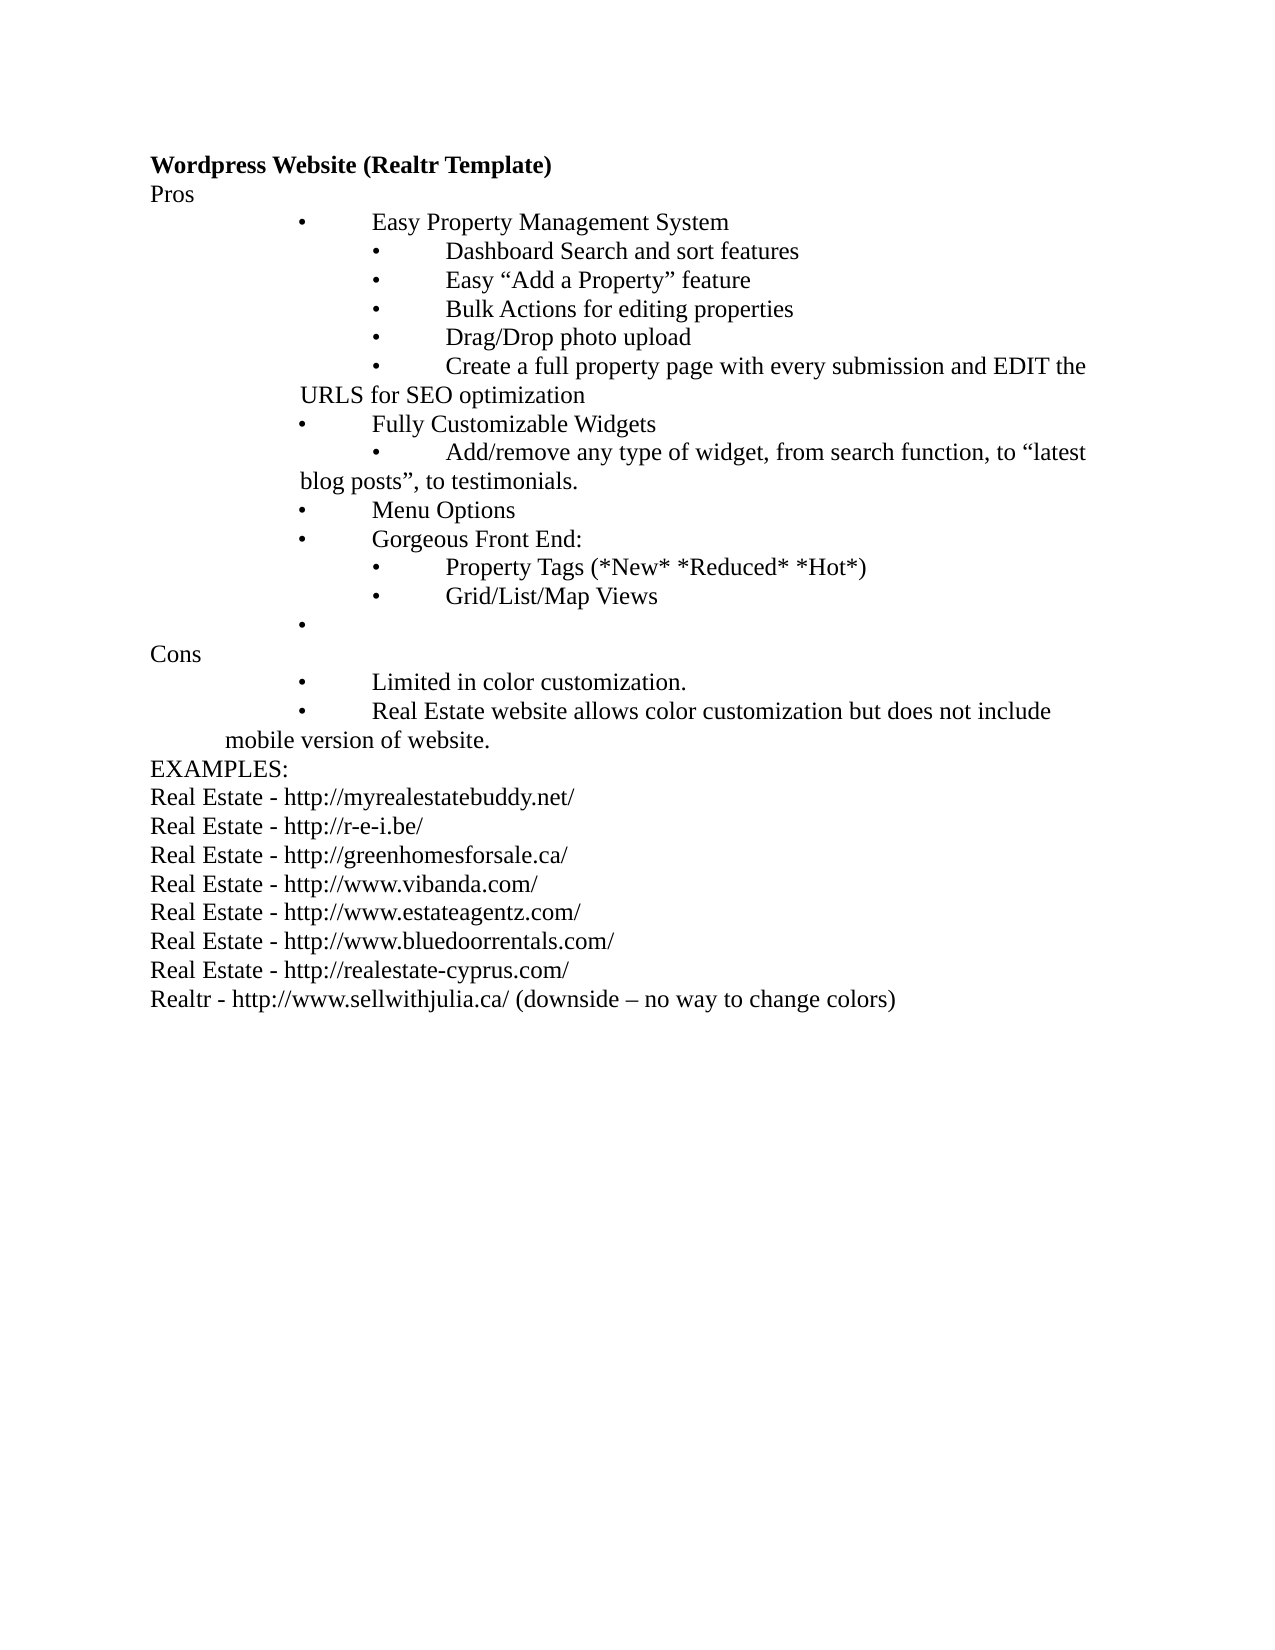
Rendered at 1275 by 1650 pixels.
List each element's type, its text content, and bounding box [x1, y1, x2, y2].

text EXAMPLES: [150, 754, 1125, 782]
text • Drag/Drop photo upload [300, 322, 1125, 351]
text • Create a full property page with every submission and EDIT the URLS for SEO optimization [300, 351, 1125, 409]
text Real Estate - http://r-e-i.be/ [150, 811, 1125, 840]
text • Grid/List/Map Views [300, 581, 1125, 610]
text Pros [150, 179, 1125, 207]
text • [225, 610, 1125, 639]
text Wordpress Website (Realtr Template) [150, 150, 1125, 179]
text Real Estate - http://realestate-cyprus.com/ [150, 955, 1125, 984]
text • Easy “Add a Property” feature [300, 265, 1125, 294]
text • Fully Customizable Widgets [225, 409, 1125, 437]
text Real Estate - http://www.vibanda.com/ [150, 869, 1125, 897]
text Real Estate - http://www.bluedoorrentals.com/ [150, 926, 1125, 955]
text Real Estate - http://greenhomesforsale.ca/ [150, 840, 1125, 869]
text • Limited in color customization. [225, 667, 1125, 696]
text • Gorgeous Front End: [225, 524, 1125, 552]
text • Dashboard Search and sort features [300, 236, 1125, 265]
text Real Estate - http://www.estateagentz.com/ [150, 897, 1125, 926]
text • Add/remove any type of widget, from search function, to “latest blog posts”, to testimonials. [300, 437, 1125, 495]
text • Easy Property Management System [225, 207, 1125, 236]
text • Real Estate website allows color customization but does not include mobile version of website. [225, 696, 1125, 754]
text Cons [150, 639, 1125, 667]
text • Property Tags (*New* *Reduced* *Hot*) [300, 552, 1125, 581]
text Realtr - http://www.sellwithjulia.ca/ (downside – no way to change colors) [150, 984, 1125, 1012]
text • Menu Options [225, 495, 1125, 524]
text • Bulk Actions for editing properties [300, 294, 1125, 322]
text Real Estate - http://myrealestatebuddy.net/ [150, 782, 1125, 811]
